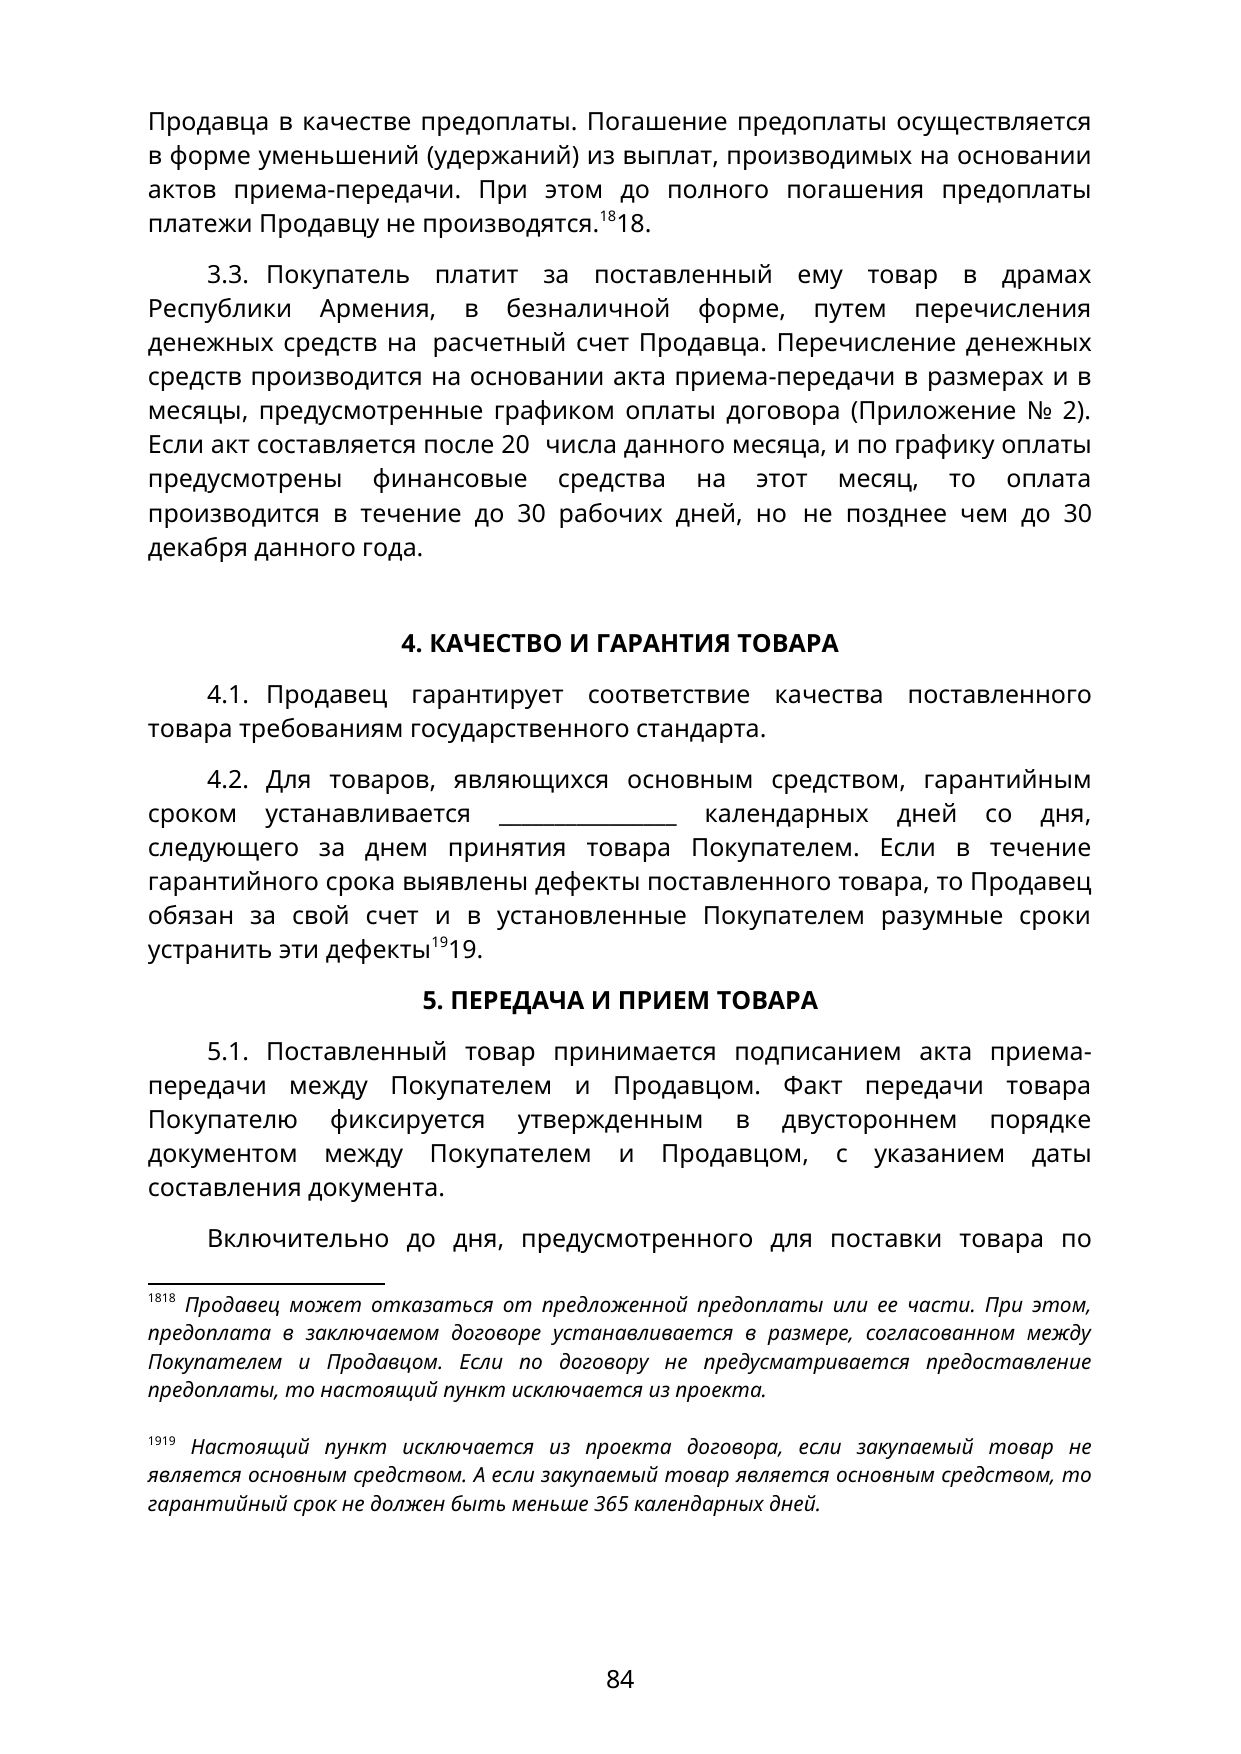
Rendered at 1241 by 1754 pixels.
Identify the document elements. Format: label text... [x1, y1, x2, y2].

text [148, 1220, 1092, 1254]
text 5.1. Поставленный товар принимается подписанием акта приема-передачи между Покупателем и Продавцом. Факт передачи товара Покупателю фиксируется утвержденным в двустороннем порядке документом между Покупателем и Продавцом, с указанием даты составления документа. [148, 1033, 1092, 1204]
text 4.1. Продавец гарантирует соответствие качества поставленного товара требованиям государственного стандарта. [148, 677, 1092, 745]
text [148, 103, 1092, 240]
text 5. ПЕРЕДАЧА И ПРИЕМ ТОВАРА [148, 983, 1092, 1017]
text 3.3. Покупатель платит за поставленный ему товар в драмах Республики Армения, в безналичной форме, путем перечисления денежных средств на расчетный счет Продавца. Перечисление денежных средств производится на основании акта приема-передачи в размерах и в месяцы, предусмотренные графиком оплаты договора (Приложение № 2). Если акт составляется после 20 числа данного месяца, и по графику оплаты предусмотрены финансовые средства на этот месяц, то оплата производится в течение до 30 рабочих дней, но не позднее чем до 30 декабря данного года. [148, 256, 1092, 563]
text 4.2. Для товаров, являющихся основным средством, гарантийным сроком устанавливается ________________ календарных дней со дня, следующего за днем принятия товара Покупателем. Если в течение гарантийного срока выявлены дефекты поставленного товара, то Продавец обязан за свой счет и в установленные Покупателем разумные сроки устранить эти дефекты19. [148, 762, 1092, 966]
text 4. КАЧЕСТВО И ГАРАНТИЯ ТОВАРА [148, 626, 1092, 660]
